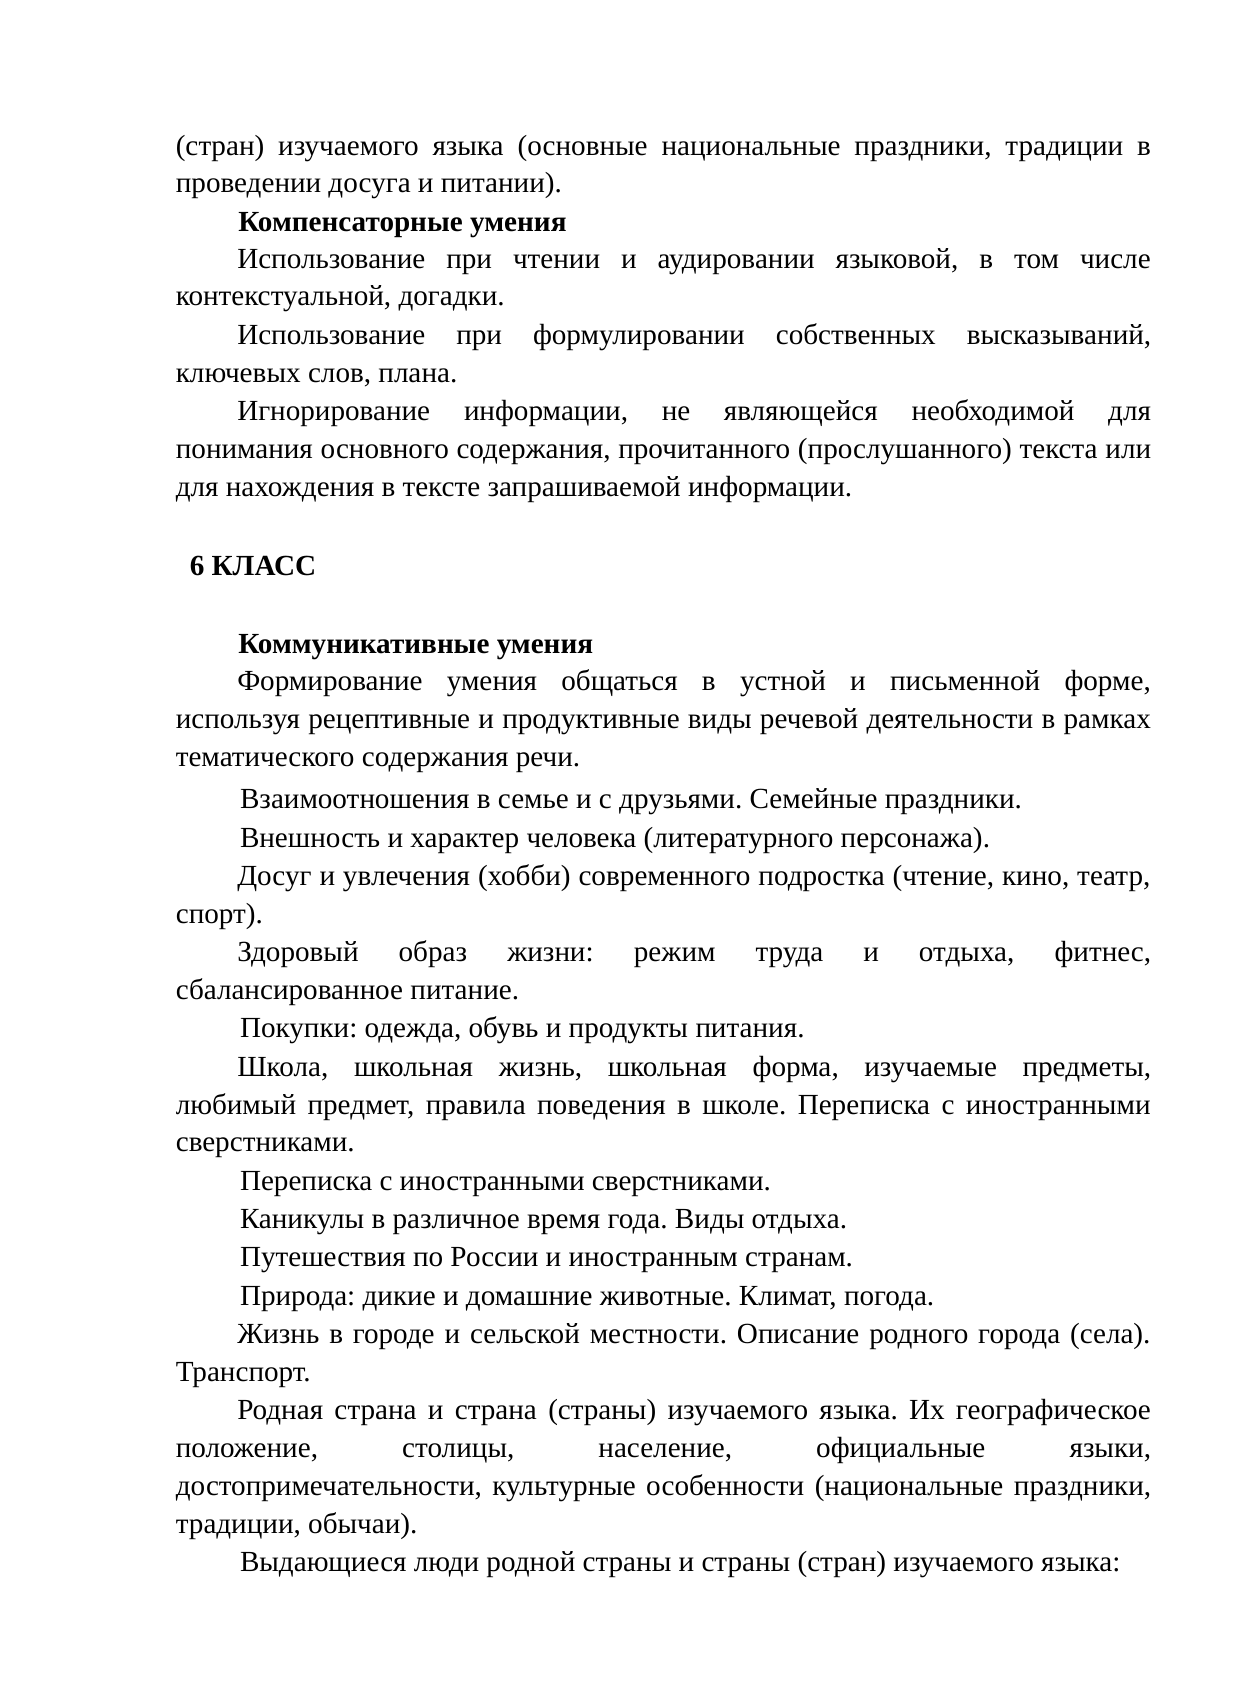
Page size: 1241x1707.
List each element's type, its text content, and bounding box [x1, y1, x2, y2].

text Взаимоотношения в семье и с друзьями. Семейные праздники. [240, 782, 1152, 815]
text Внешность и характер человека (литературного персонажа). [240, 820, 1152, 853]
text Покупки: одежда, обувь и продукты питания. [240, 1011, 1152, 1044]
text Родная страна и страна (страны) изучаемого языка. Их географическое положение, столицы, население, официальные языки, достопримечательности, культурные особенности (национальные праздники, традиции, обычаи). [176, 1392, 1152, 1539]
text Использование при чтении и аудировании языковой, в том числе контекстуальной, догадки. [176, 241, 1152, 312]
text Коммуникативные умения [238, 627, 1152, 660]
text Каникулы в различное время года. Виды отдыха. [240, 1201, 1152, 1235]
text Досуг и увлечения (хобби) современного подростка (чтение, кино, театр, спорт). [176, 858, 1152, 930]
text Компенсаторные умения [238, 204, 1152, 237]
text Здоровый образ жизни: режим труда и отдыха, фитнес, сбалансированное питание. [176, 934, 1152, 1006]
text Использование при формулировании собственных высказываний, ключевых слов, плана. [176, 317, 1152, 388]
text Школа, школьная жизнь, школьная форма, изучаемые предметы, любимый предмет, правила поведения в школе. Переписка с иностранными сверстниками. [176, 1049, 1152, 1158]
text Выдающиеся люди родной страны и страны (стран) изучаемого языка: [240, 1544, 1152, 1578]
text Игнорирование информации, не являющейся необходимой для понимания основного содержания, прочитанного (прослушанного) текста или для нахождения в тексте запрашиваемой информации. [176, 393, 1152, 502]
text Природа: дикие и домашние животные. Климат, погода. [240, 1278, 1152, 1311]
text Переписка с иностранными сверстниками. [240, 1163, 1152, 1196]
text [176, 128, 1152, 199]
text Формирование умения общаться в устной и письменной форме, используя рецептивные и продуктивные виды речевой деятельности в рамках тематического содержания речи. [176, 663, 1152, 772]
text 6 КЛАСС [189, 548, 1152, 582]
text Путешествия по России и иностранным странам. [240, 1239, 1152, 1273]
text Жизнь в городе и сельской местности. Описание родного города (села). Транспорт. [176, 1316, 1152, 1388]
